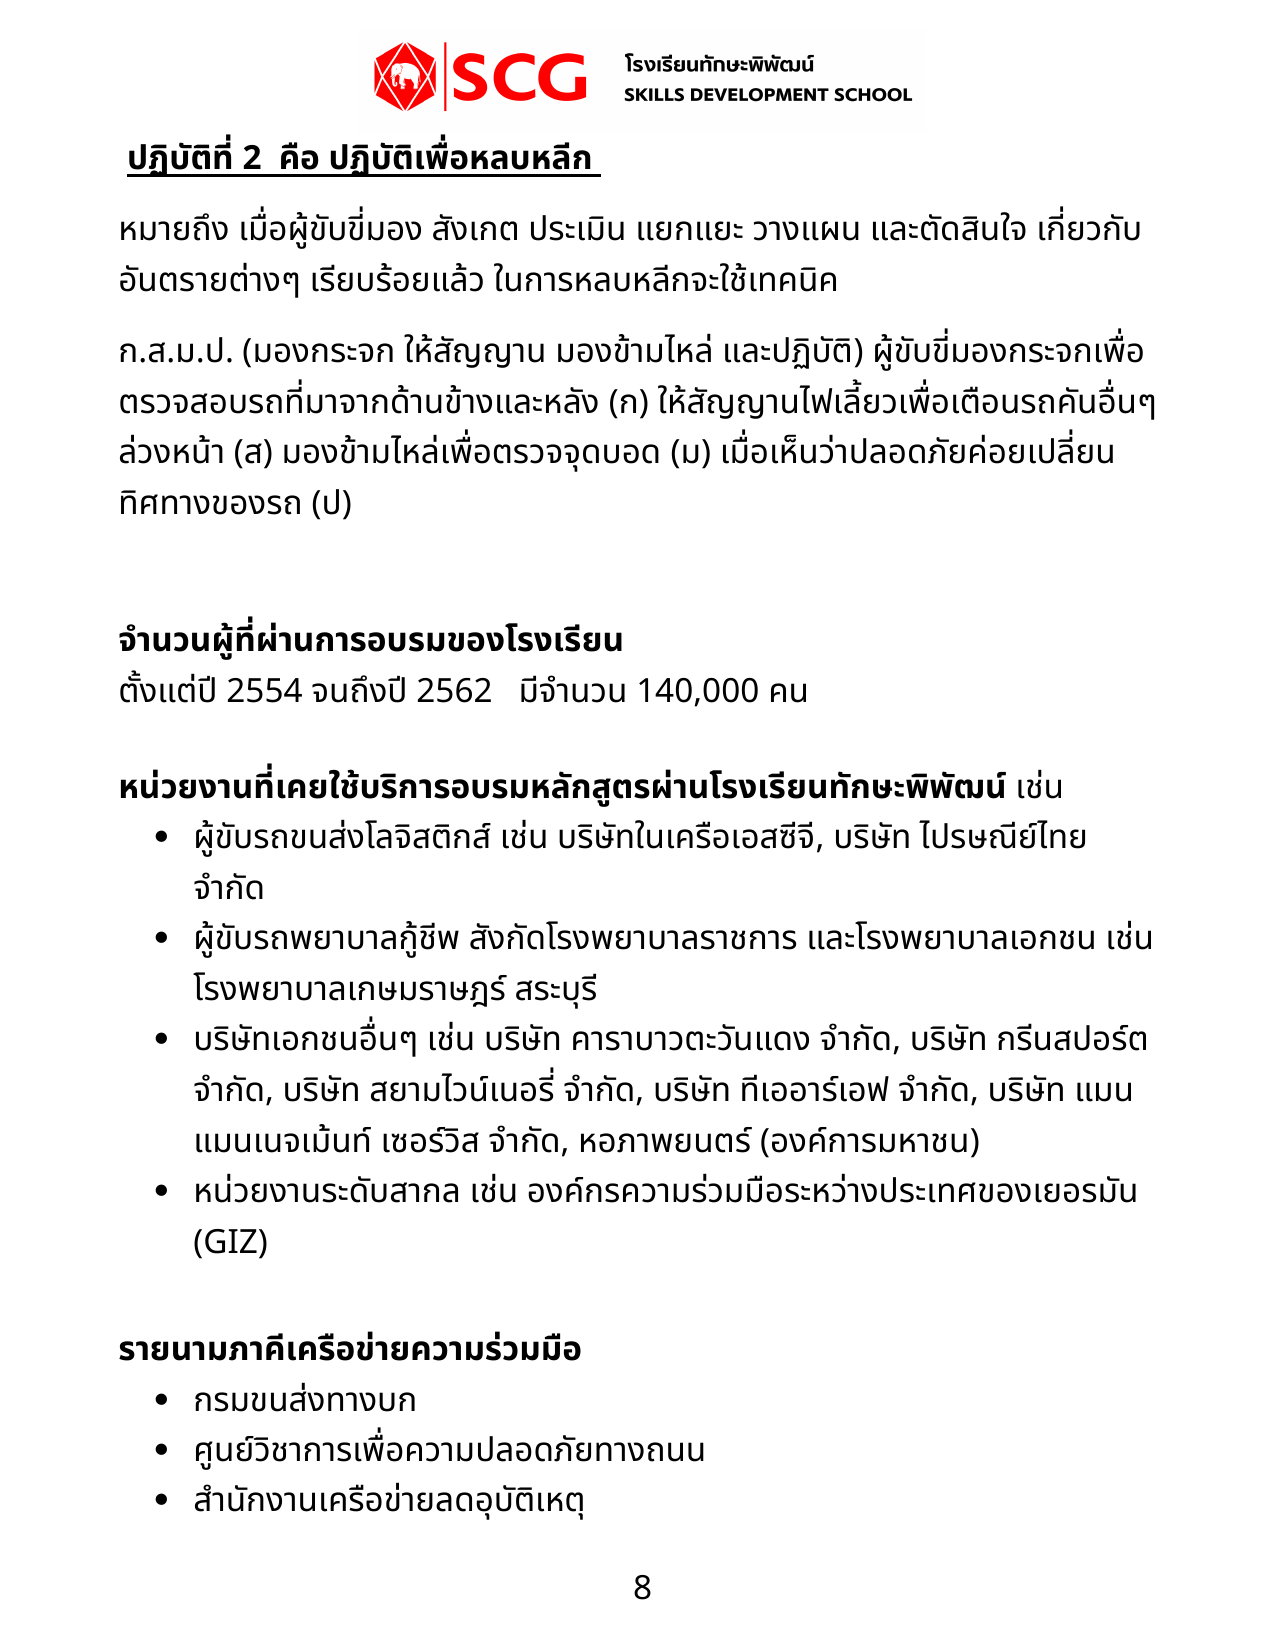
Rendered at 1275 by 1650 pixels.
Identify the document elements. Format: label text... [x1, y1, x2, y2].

list ผู้ขับรถขนส่งโลจิสติกส์ เช่น บริษัทในเครือเอสซีจี, บริษัท ไปรษณีย์ไทย จำกัด [156, 813, 1167, 914]
list กรมขนส่งทางบก [156, 1376, 1167, 1426]
text หน่วยงานที่เคยใช้บริการอบรมหลักสูตรผ่านโรงเรียนทักษะพิพัฒน์ เช่น [118, 763, 1167, 813]
list ศูนย์วิชาการเพื่อความปลอดภัยทางถนน [156, 1426, 1167, 1476]
text หมายถึง เมื่อผู้ขับขี่มอง สังเกต ประเมิน แยกแยะ วางแผน และตัดสินใจ เกี่ยวกับอันตรายต่างๆ เรียบร้อยแล้ว ในการหลบหลีกจะใช้เทคนิค [118, 205, 1167, 306]
list สำนักงานเครือข่ายลดอุบัติเหตุ [156, 1476, 1167, 1527]
list หน่วยงานระดับสากล เช่น องค์กรความร่วมมือระหว่างประเทศของเยอรมัน (GIZ) [156, 1167, 1167, 1263]
text ปฏิบัติที่ 2 คือ ปฏิบัติเพื่อหลบหลีก [118, 134, 1167, 184]
list ผู้ขับรถพยาบาลกู้ชีพ สังกัดโรงพยาบาลราชการ และโรงพยาบาลเอกชน เช่น โรงพยาบาลเกษมราษฎร์ สระบุรี [156, 914, 1167, 1015]
text ก.ส.ม.ป. (มองกระจก ให้สัญญาน มองข้ามไหล่ และปฏิบัติ) ผู้ขับขี่มองกระจกเพื่อตรวจสอบรถที่มาจากด้านข้างและหลัง (ก) ให้สัญญานไฟเลี้ยวเพื่อเตือนรถคันอื่นๆ ล่วงหน้า (ส) มองข้ามไหล่เพื่อตรวจจุดบอด (ม) เมื่อเห็นว่าปลอดภัยค่อยเปลี่ยนทิศทางของรถ (ป) [118, 327, 1167, 529]
text ตั้งแต่ปี 2554 จนถึงปี 2562 มีจำนวน 140,000 คน [118, 667, 1167, 717]
picture [358, 29, 927, 134]
text รายนามภาคีเครือข่ายความร่วมมือ [118, 1325, 1167, 1376]
text จำนวนผู้ที่ผ่านการอบรมของโรงเรียน [118, 616, 1167, 667]
list บริษัทเอกชนอื่นๆ เช่น บริษัท คาราบาวตะวันแดง จำกัด, บริษัท กรีนสปอร์ต จำกัด, บริษัท สยามไวน์เนอรี่ จำกัด, บริษัท ทีเออาร์เอฟ จำกัด, บริษัท แมน แมนเนจเม้นท์ เซอร์วิส จำกัด, หอภาพยนตร์ (องค์การมหาชน) [156, 1015, 1167, 1167]
